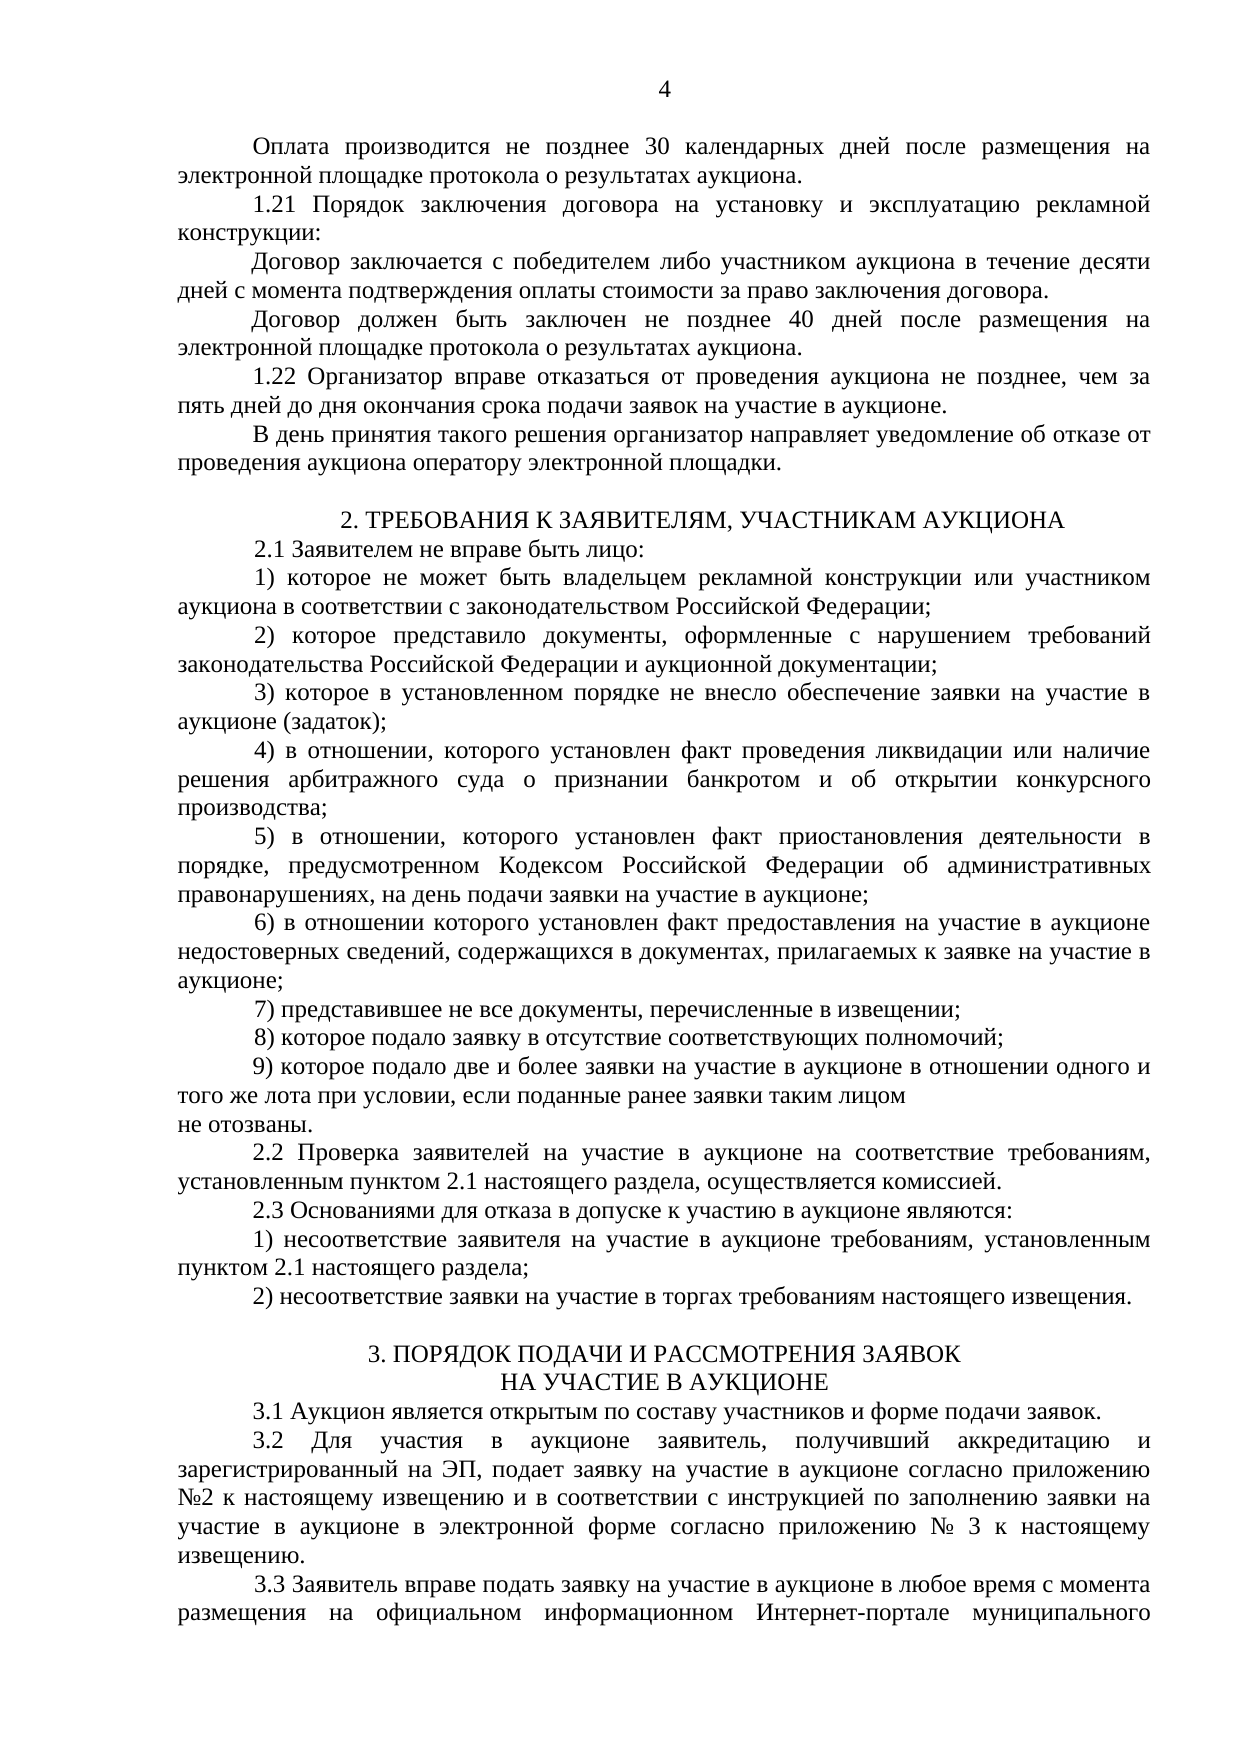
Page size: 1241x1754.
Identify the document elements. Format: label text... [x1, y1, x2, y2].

text Договор заключается с победителем либо участником аукциона в течение десяти дней с момента подтверждения оплаты стоимости за право заключения договора. [177, 246, 1152, 304]
text 2.1 Заявителем не вправе быть лицо: [177, 534, 1152, 562]
text 5) в отношении, которого установлен факт приостановления деятельности в порядке, предусмотренном Кодексом Российской Федерации об административных правонарушениях, на день подачи заявки на участие в аукционе; [177, 821, 1152, 907]
text 3. ПОРЯДОК ПОДАЧИ И РАССМОТРЕНИЯ ЗАЯВОК [177, 1339, 1152, 1367]
text НА УЧАСТИЕ В АУКЦИОНЕ [177, 1367, 1152, 1396]
text 3) которое в установленном порядке не внесло обеспечение заявки на участие в аукционе (задаток); [177, 677, 1152, 735]
text 3.1 Аукцион является открытым по составу участников и форме подачи заявок. [177, 1396, 1152, 1425]
text не отозваны. [177, 1109, 1152, 1137]
text 8) которое подало заявку в отсутствие соответствующих полномочий; [177, 1022, 1152, 1051]
text 6) в отношении которого установлен факт предоставления на участие в аукционе недостоверных сведений, содержащихся в документах, прилагаемых к заявке на участие в аукционе; [177, 907, 1152, 994]
text Оплата производится не позднее 30 календарных дней после размещения на электронной площадке протокола о результатах аукциона. [177, 131, 1152, 189]
text 1) несоответствие заявителя на участие в аукционе требованиям, установленным пунктом 2.1 настоящего раздела; [177, 1224, 1152, 1281]
text 7) представившее не все документы, перечисленные в извещении; [177, 994, 1152, 1022]
text 2.2 Проверка заявителей на участие в аукционе на соответствие требованиям, установленным пунктом 2.1 настоящего раздела, осуществляется комиссией. [177, 1137, 1152, 1195]
text 9) которое подало две и более заявки на участие в аукционе в отношении одного и того же лота при условии, если поданные ранее заявки таким лицом [177, 1051, 1152, 1109]
text 2) несоответствие заявки на участие в торгах требованиям настоящего извещения. [177, 1281, 1152, 1310]
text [177, 1569, 1152, 1626]
text 1.21 Порядок заключения договора на установку и эксплуатацию рекламной конструкции: [177, 189, 1152, 246]
text Договор должен быть заключен не позднее 40 дней после размещения на электронной площадке протокола о результатах аукциона. [177, 304, 1152, 361]
text 4) в отношении, которого установлен факт проведения ликвидации или наличие решения арбитражного суда о признании банкротом и об открытии конкурсного производства; [177, 735, 1152, 821]
text 3.2 Для участия в аукционе заявитель, получивший аккредитацию и зарегистрированный на ЭП, подает заявку на участие в аукционе согласно приложению №2 к настоящему извещению и в соответствии с инструкцией по заполнению заявки на участие в аукционе в электронной форме согласно приложению № 3 к настоящему извещению. [177, 1425, 1152, 1569]
text 2. ТРЕБОВАНИЯ К ЗАЯВИТЕЛЯМ, УЧАСТНИКАМ АУКЦИОНА [177, 505, 1152, 534]
text 2.3 Основаниями для отказа в допуске к участию в аукционе являются: [177, 1195, 1152, 1224]
text В день принятия такого решения организатор направляет уведомление об отказе от проведения аукциона оператору электронной площадки. [177, 419, 1152, 476]
text 1) которое не может быть владельцем рекламной конструкции или участником аукциона в соответствии с законодательством Российской Федерации; [177, 562, 1152, 620]
text 1.22 Организатор вправе отказаться от проведения аукциона не позднее, чем за пять дней до дня окончания срока подачи заявок на участие в аукционе. [177, 361, 1152, 419]
text 2) которое представило документы, оформленные с нарушением требований законодательства Российской Федерации и аукционной документации; [177, 620, 1152, 677]
